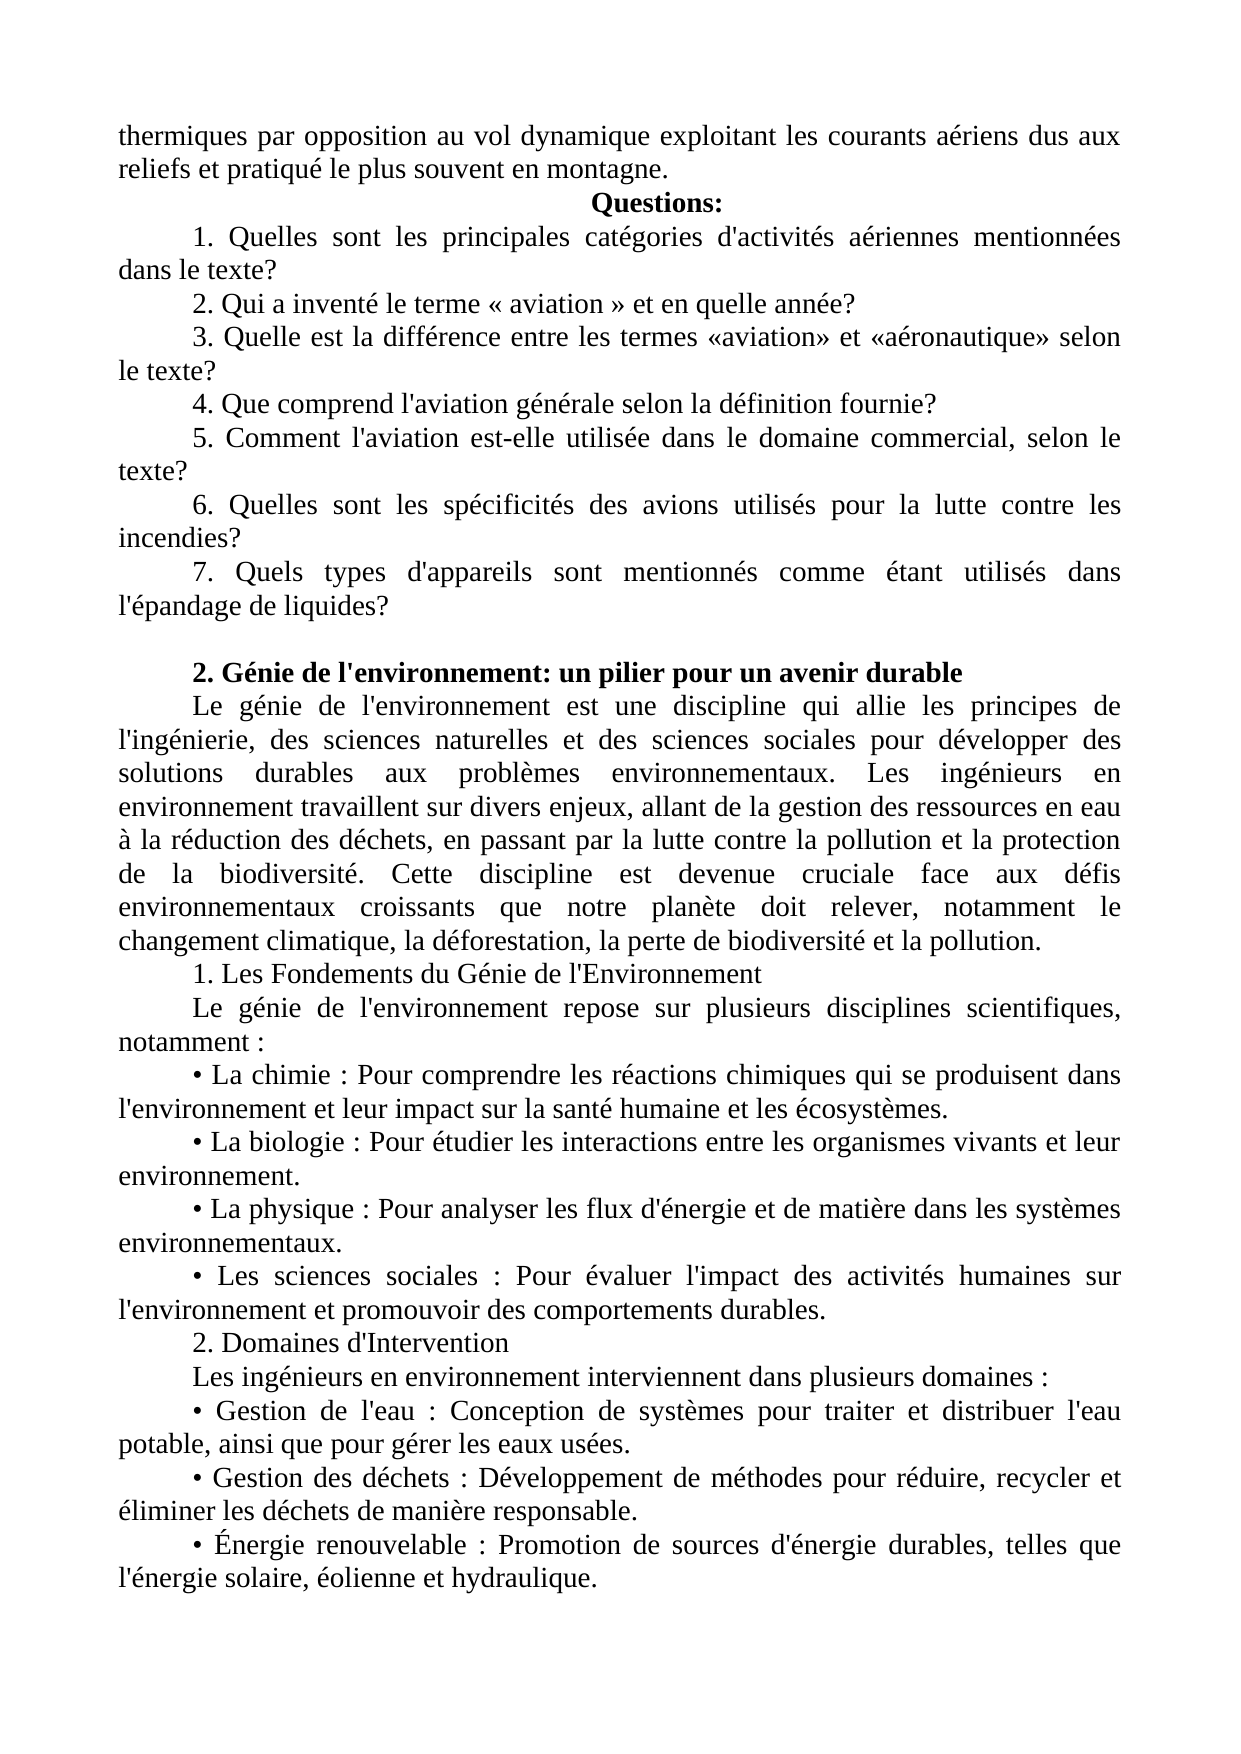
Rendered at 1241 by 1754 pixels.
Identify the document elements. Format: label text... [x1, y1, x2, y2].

text 3. Quelle est la différence entre les termes «aviation» et «aéronautique» selon le texte? [118, 319, 1122, 386]
text 5. Comment l'aviation est-elle utilisée dans le domaine commercial, selon le texte? [118, 420, 1122, 487]
text 2. Génie de l'environnement: un pilier pour un avenir durable [118, 655, 1122, 688]
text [118, 118, 1122, 185]
text • La biologie : Pour étudier les interactions entre les organismes vivants et leur environnement. [118, 1124, 1122, 1191]
text 7. Quels types d'appareils sont mentionnés comme étant utilisés dans l'épandage de liquides? [118, 554, 1122, 621]
text • La chimie : Pour comprendre les réactions chimiques qui se produisent dans l'environnement et leur impact sur la santé humaine et les écosystèmes. [118, 1057, 1122, 1124]
text 6. Quelles sont les spécificités des avions utilisés pour la lutte contre les incendies? [118, 487, 1122, 554]
text 1. Quelles sont les principales catégories d'activités aériennes mentionnées dans le texte? [118, 219, 1122, 286]
text 4. Que comprend l'aviation générale selon la définition fournie? [118, 386, 1122, 420]
text 1. Les Fondements du Génie de l'Environnement [118, 957, 1122, 990]
text Les ingénieurs en environnement interviennent dans plusieurs domaines : [118, 1359, 1122, 1393]
text Le génie de l'environnement repose sur plusieurs disciplines scientifiques, notamment : [118, 990, 1122, 1057]
text • Gestion de l'eau : Conception de systèmes pour traiter et distribuer l'eau potable, ainsi que pour gérer les eaux usées. [118, 1393, 1122, 1460]
text • La physique : Pour analyser les flux d'énergie et de matière dans les systèmes environnementaux. [118, 1191, 1122, 1258]
text 2. Qui a inventé le terme « aviation » et en quelle année? [118, 286, 1122, 319]
text Questions: [118, 185, 1122, 219]
text Le génie de l'environnement est une discipline qui allie les principes de l'ingénierie, des sciences naturelles et des sciences sociales pour développer des solutions durables aux problèmes environnementaux. Les ingénieurs en environnement travaillent sur divers enjeux, allant de la gestion des ressources en eau à la réduction des déchets, en passant par la lutte contre la pollution et la protection de la biodiversité. Cette discipline est devenue cruciale face aux défis environnementaux croissants que notre planète doit relever, notamment le changement climatique, la déforestation, la perte de biodiversité et la pollution. [118, 688, 1122, 957]
text • Les sciences sociales : Pour évaluer l'impact des activités humaines sur l'environnement et promouvoir des comportements durables. [118, 1258, 1122, 1326]
text • Énergie renouvelable : Promotion de sources d'énergie durables, telles que l'énergie solaire, éolienne et hydraulique. [118, 1527, 1122, 1594]
text • Gestion des déchets : Développement de méthodes pour réduire, recycler et éliminer les déchets de manière responsable. [118, 1460, 1122, 1527]
text 2. Domaines d'Intervention [118, 1326, 1122, 1359]
